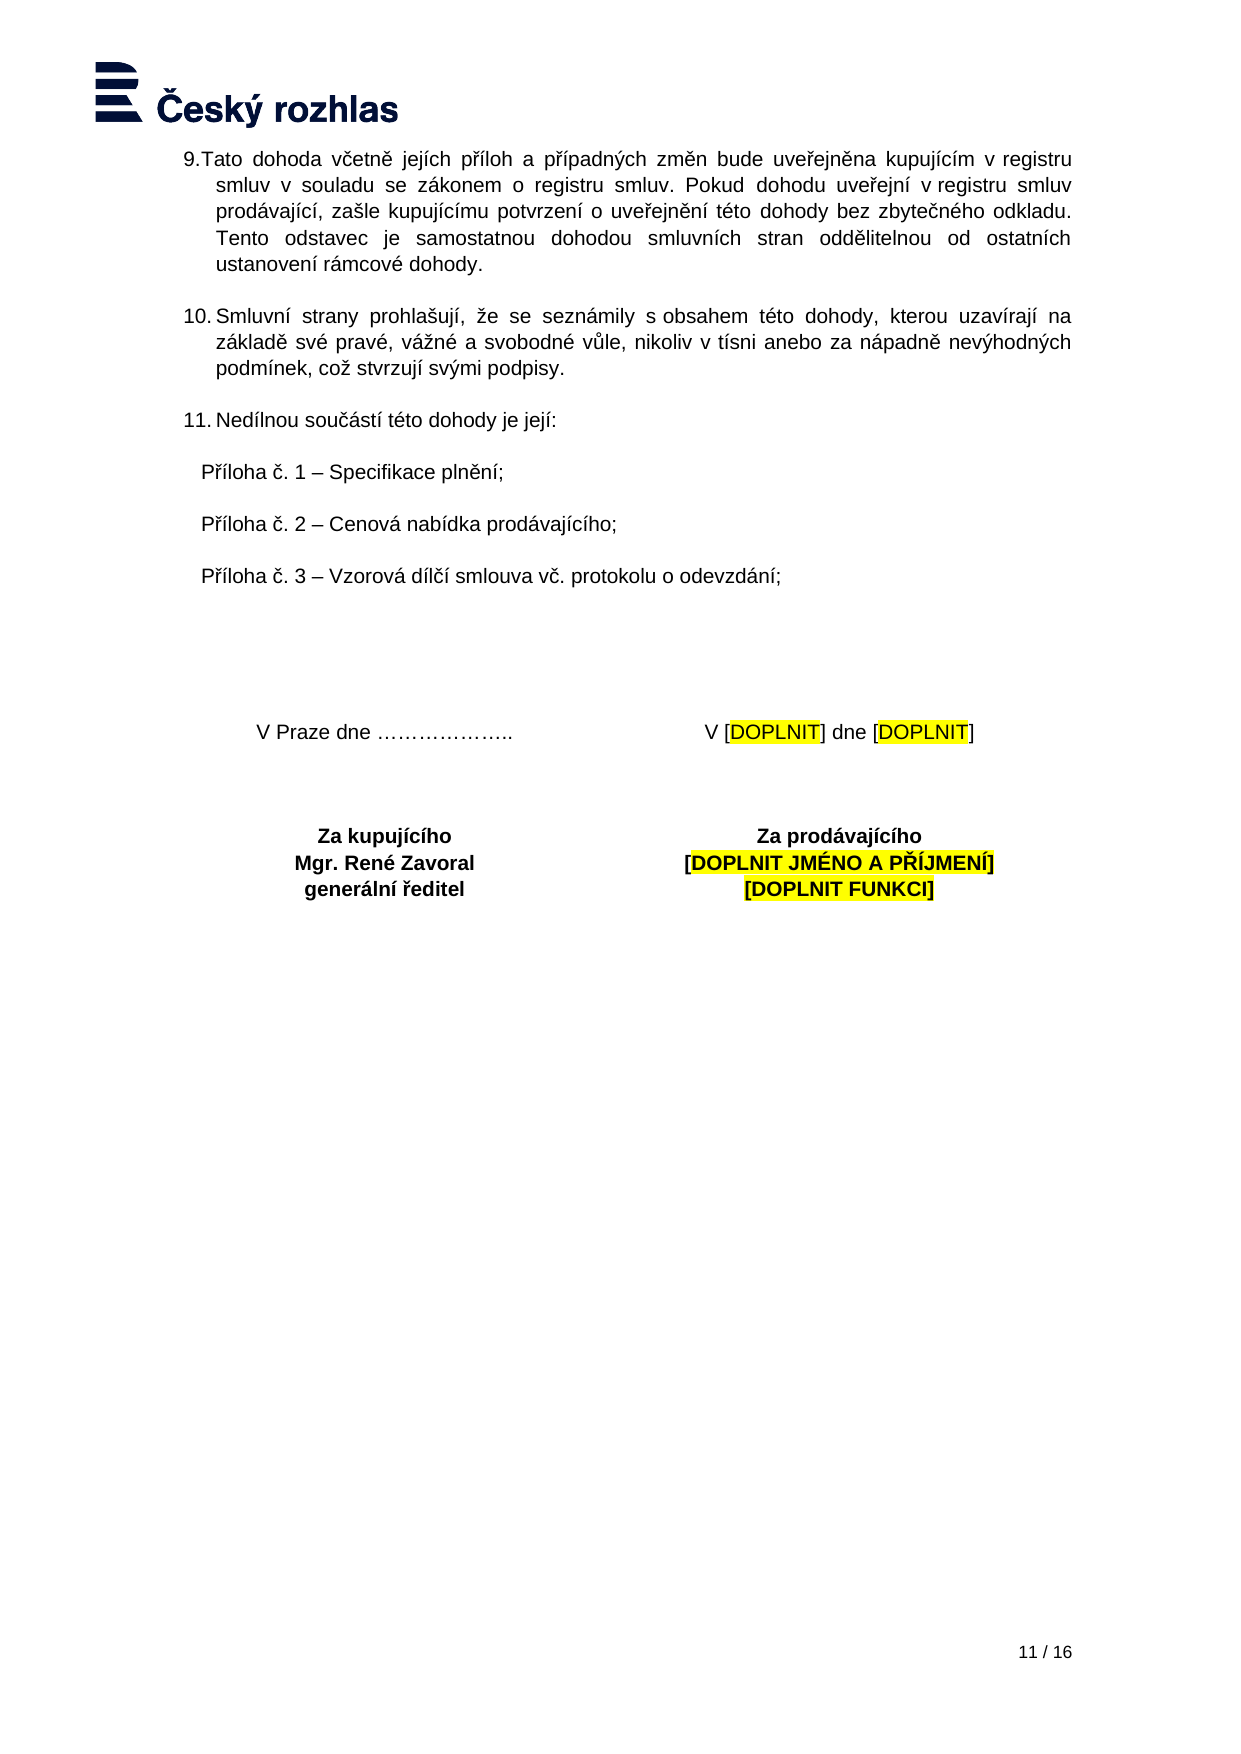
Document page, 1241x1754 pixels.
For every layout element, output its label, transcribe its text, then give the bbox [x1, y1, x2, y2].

table_header V [DOPLNIT] dne [DOPLNIT] [612, 667, 1067, 745]
list Příloha č. 3 – Vzorová dílčí smlouva vč. protokolu o odevzdání; [201, 563, 1072, 589]
list Nedílnou součástí této dohody je její: [183, 406, 1072, 432]
table_cell Za kupujícího Mgr. René Zavoral generální ředitel [157, 745, 612, 901]
picture [95, 62, 398, 128]
table_header V Praze dne ……………….. [157, 667, 612, 745]
list Příloha č. 2 – Cenová nabídka prodávajícího; [201, 511, 1072, 537]
list Tato dohoda včetně jejích příloh a případných změn bude uveřejněna kupujícím v registru smluv v souladu se zákonem o registru smluv. Pokud dohodu uveřejní v registru smluv prodávající, zašle kupujícímu potvrzení o uveřejnění této dohody bez zbytečného odkladu. Tento odstavec je samostatnou dohodou smluvních stran oddělitelnou od ostatních ustanovení rámcové dohody. [183, 146, 1072, 276]
list Smluvní strany prohlašují, že se seznámily s obsahem této dohody, kterou uzavírají na základě své pravé, vážné a svobodné vůle, nikoliv v tísni anebo za nápadně nevýhodných podmínek, což stvrzují svými podpisy. [183, 302, 1072, 380]
table_cell Za prodávajícího [DOPLNIT JMÉNO A PŘÍJMENÍ] [DOPLNIT FUNKCI] [612, 745, 1067, 901]
subtitle Příloha č. 1 – Specifikace plnění; [201, 458, 1072, 484]
